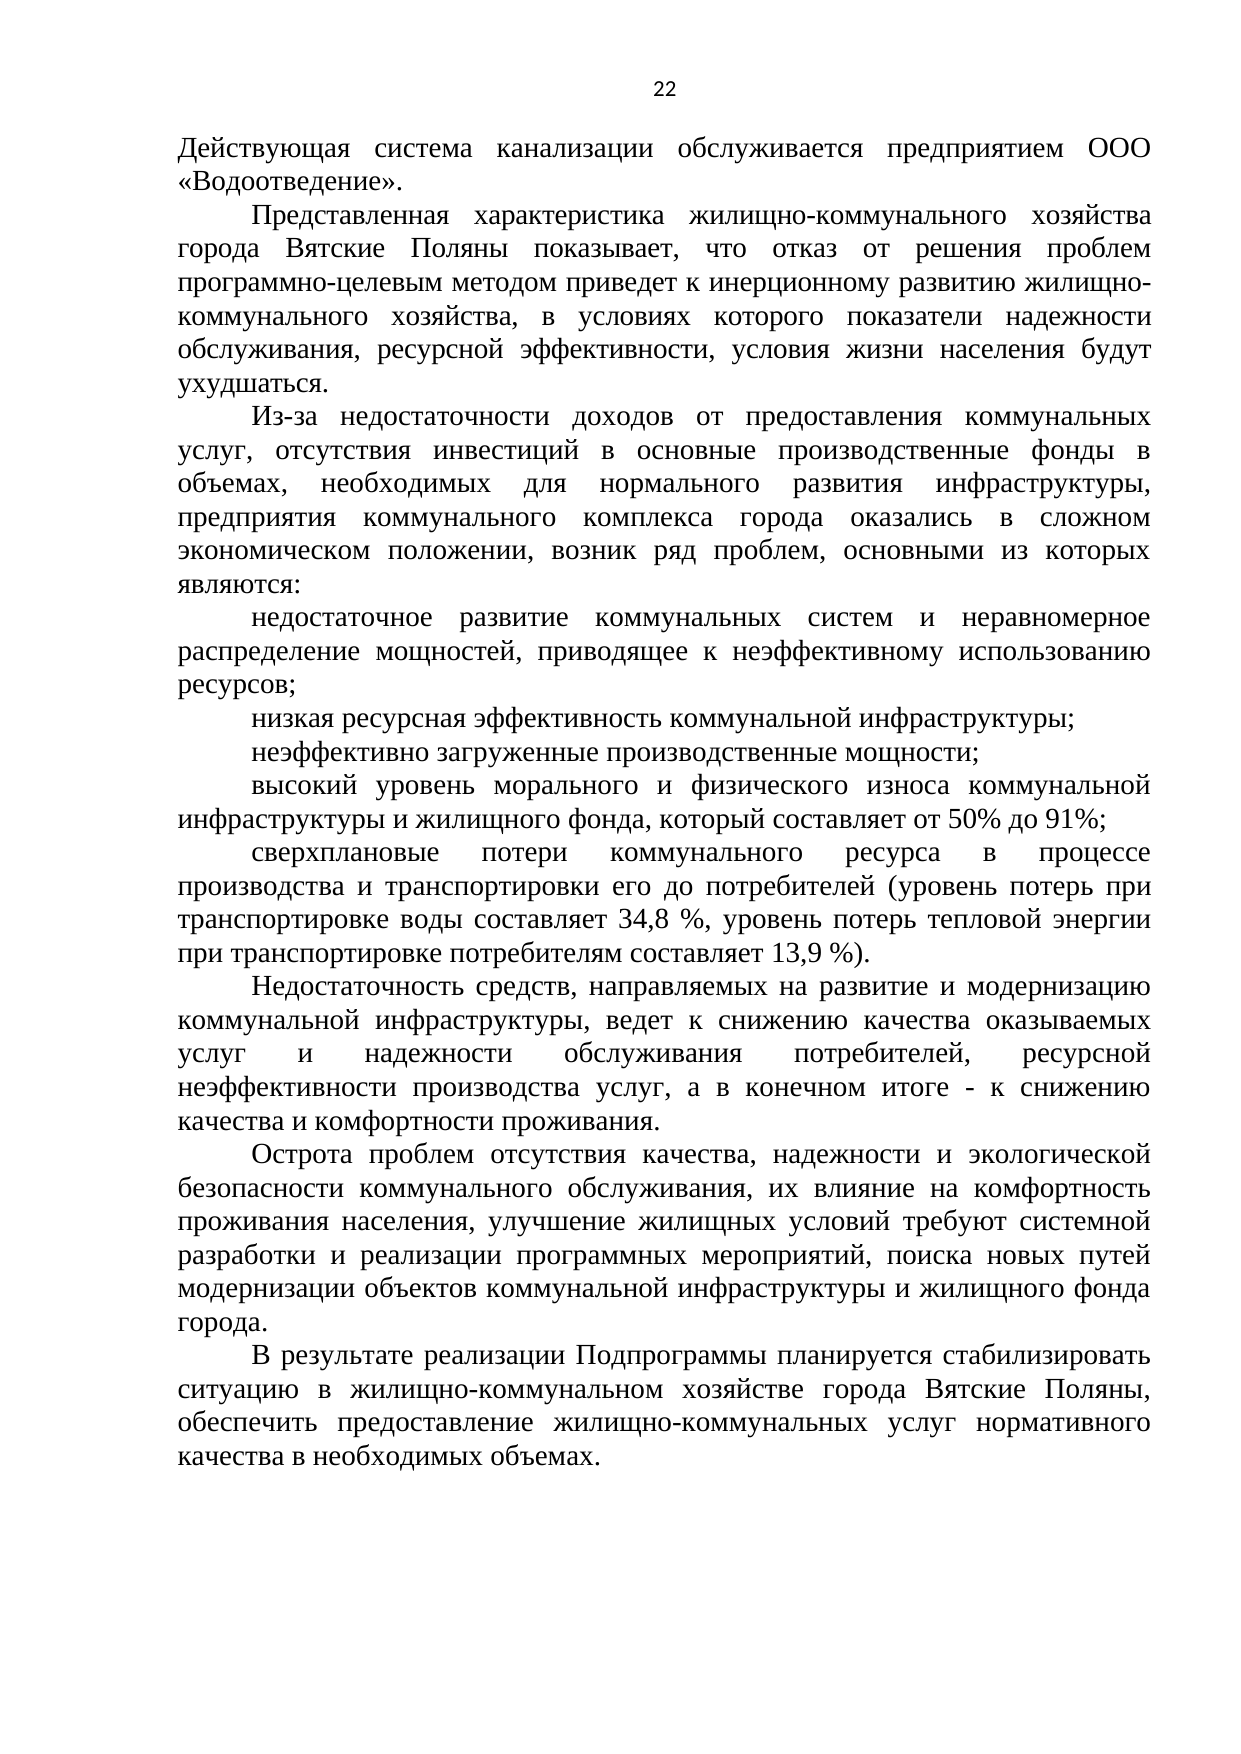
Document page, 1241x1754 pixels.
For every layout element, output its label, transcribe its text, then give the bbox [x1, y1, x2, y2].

text высокий уровень морального и физического износа коммунальной инфраструктуры и жилищного фонда, который составляет от 50% до 91%; [177, 767, 1152, 834]
text низкая ресурсная эффективность коммунальной инфраструктуры; [177, 700, 1152, 734]
text Представленная характеристика жилищно-коммунального хозяйства города Вятские Поляны показывает, что отказ от решения проблем программно-целевым методом приведет к инерционному развитию жилищно-коммунального хозяйства, в условиях которого показатели надежности обслуживания, ресурсной эффективности, условия жизни населения будут ухудшаться. [177, 197, 1152, 398]
text Из-за недостаточности доходов от предоставления коммунальных услуг, отсутствия инвестиций в основные производственные фонды в объемах, необходимых для нормального развития инфраструктуры, предприятия коммунального комплекса города оказались в сложном экономическом положении, возник ряд проблем, основными из которых являются: [177, 398, 1152, 599]
text неэффективно загруженные производственные мощности; [177, 734, 1152, 767]
text Острота проблем отсутствия качества, надежности и экологической безопасности коммунального обслуживания, их влияние на комфортность проживания населения, улучшение жилищных условий требуют системной разработки и реализации программных мероприятий, поиска новых путей модернизации объектов коммунальной инфраструктуры и жилищного фонда города. [177, 1136, 1152, 1337]
text сверхплановые потери коммунального ресурса в процессе производства и транспортировки его до потребителей (уровень потерь при транспортировке воды составляет 34,8 %, уровень потерь тепловой энергии при транспортировке потребителям составляет 13,9 %). [177, 834, 1152, 968]
text недостаточное развитие коммунальных систем и неравномерное распределение мощностей, приводящее к неэффективному использованию ресурсов; [177, 599, 1152, 700]
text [177, 130, 1152, 197]
text Недостаточность средств, направляемых на развитие и модернизацию коммунальной инфраструктуры, ведет к снижению качества оказываемых услуг и надежности обслуживания потребителей, ресурсной неэффективности производства услуг, а в конечном итоге - к снижению качества и комфортности проживания. [177, 968, 1152, 1136]
text В результате реализации Подпрограммы планируется стабилизировать ситуацию в жилищно-коммунальном хозяйстве города Вятские Поляны, обеспечить предоставление жилищно-коммунальных услуг нормативного качества в необходимых объемах. [177, 1337, 1152, 1472]
